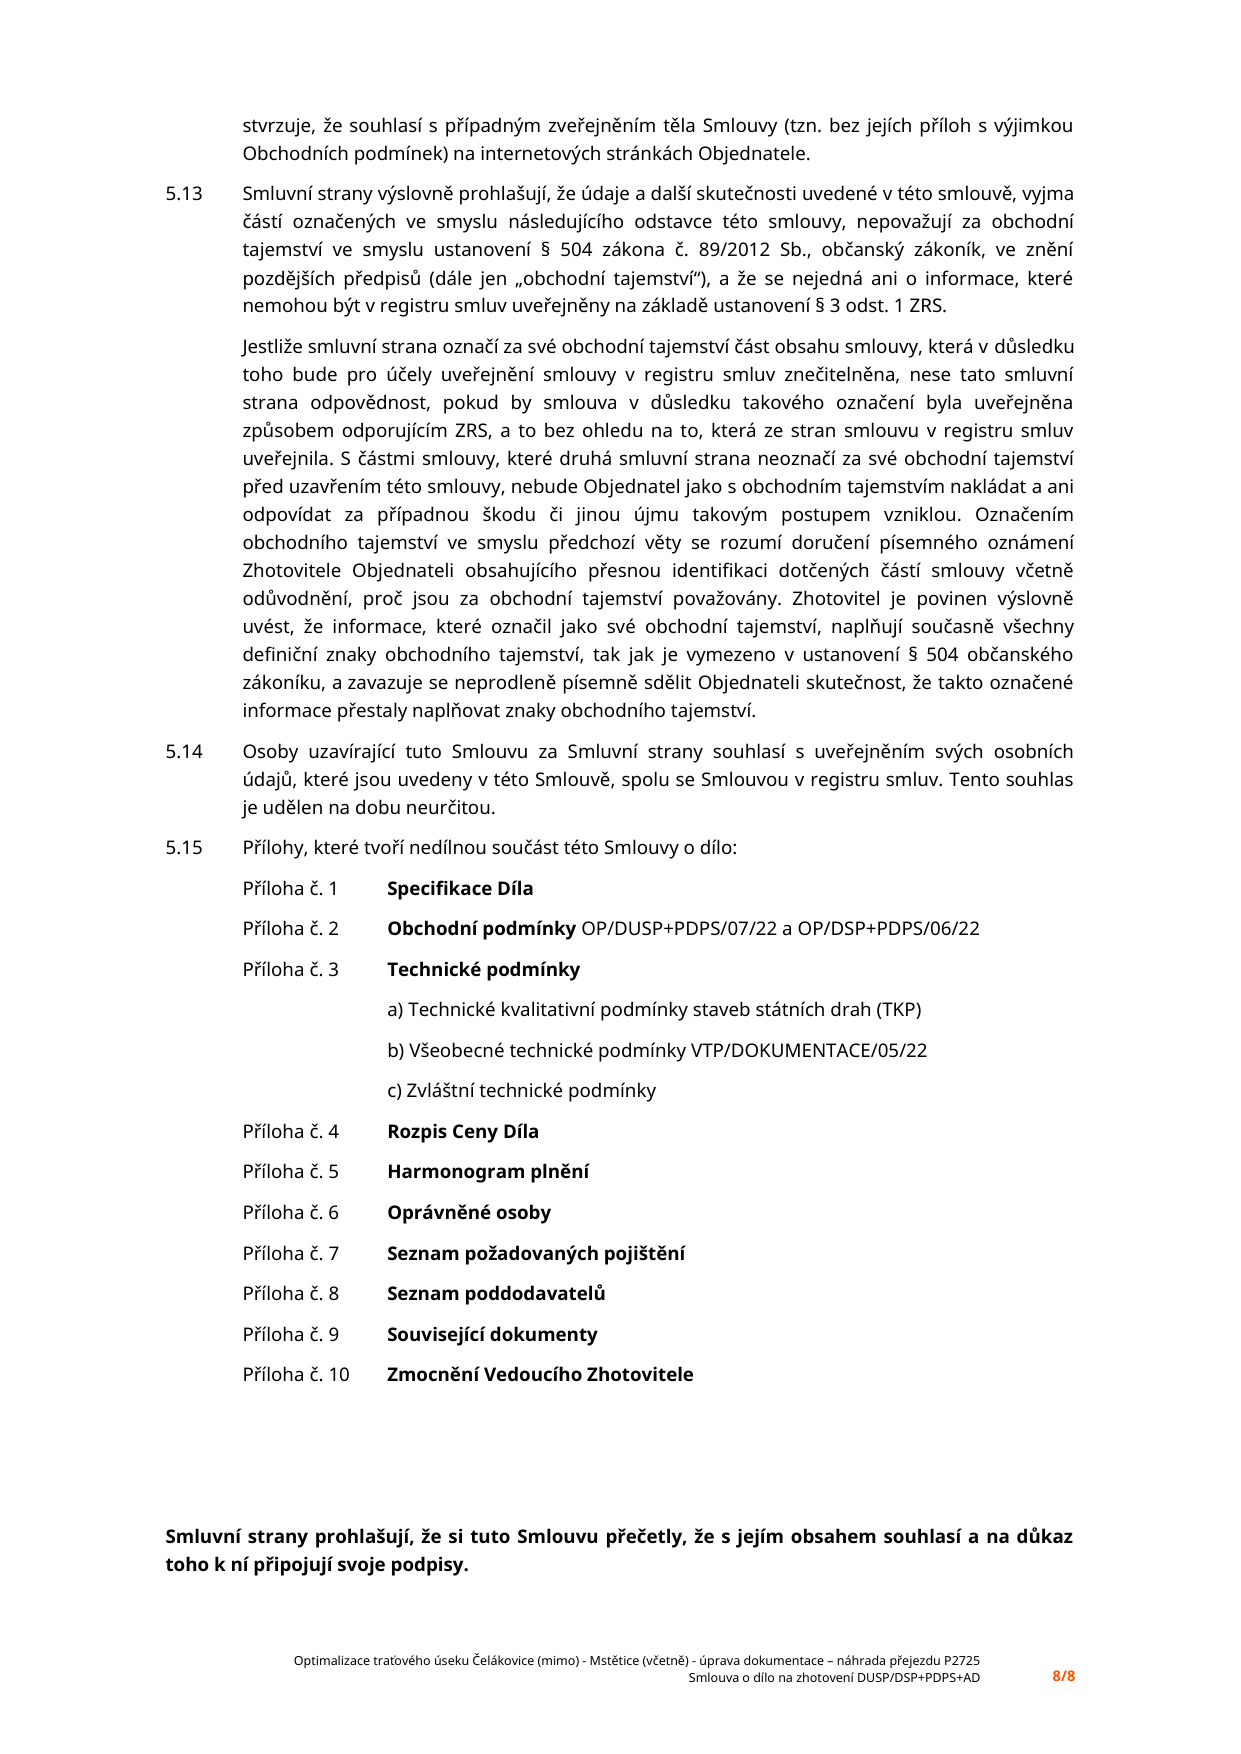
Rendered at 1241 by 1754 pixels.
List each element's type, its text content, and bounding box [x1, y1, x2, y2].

text c) Zvláštní technické podmínky [387, 1078, 1075, 1103]
text Smluvní strany výslovně prohlašují, že údaje a další skutečnosti uvedené v této smlouvě, vyjma částí označených ve smyslu následujícího odstavce této smlouvy, nepovažují za obchodní tajemství ve smyslu ustanovení § 504 zákona č. 89/2012 Sb., občanský zákoník, ve znění pozdějších předpisů (dále jen „obchodní tajemství“), a že se nejedná ani o informace, které nemohou být v registru smluv uveřejněny na základě ustanovení § 3 odst. 1 ZRS. [165, 181, 1075, 318]
text Příloha č. 2 Obchodní podmínky OP/DUSP+PDPS/07/22 a OP/DSP+PDPS/06/22 [242, 916, 1075, 941]
text a) Technické kvalitativní podmínky staveb státních drah (TKP) [387, 997, 1075, 1022]
text Příloha č. 5 Harmonogram plnění [242, 1159, 1075, 1184]
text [165, 112, 1075, 166]
text Příloha č. 4 Rozpis Ceny Díla [242, 1118, 1075, 1144]
text Příloha č. 8 Seznam poddodavatelů [242, 1280, 1075, 1306]
text Příloha č. 3 Technické podmínky [242, 956, 1075, 982]
text Smluvní strany prohlašují, že si tuto Smlouvu přečetly, že s jejím obsahem souhlasí a na důkaz toho k ní připojují svoje podpisy. [165, 1523, 1075, 1577]
text Příloha č. 9 Související dokumenty [242, 1321, 1075, 1346]
text Příloha č. 1 Specifikace Díla [242, 875, 1075, 901]
text Osoby uzavírající tuto Smlouvu za Smluvní strany souhlasí s uveřejněním svých osobních údajů, které jsou uvedeny v této Smlouvě, spolu se Smlouvou v registru smluv. Tento souhlas je udělen na dobu neurčitou. [165, 738, 1075, 820]
text Příloha č. 10 Zmocnění Vedoucího Zhotovitele [242, 1361, 1075, 1387]
text Příloha č. 7 Seznam požadovaných pojištění [242, 1240, 1075, 1265]
text Jestliže smluvní strana označí za své obchodní tajemství část obsahu smlouvy, která v důsledku toho bude pro účely uveřejnění smlouvy v registru smluv znečitelněna, nese tato smluvní strana odpovědnost, pokud by smlouva v důsledku takového označení byla uveřejněna způsobem odporujícím ZRS, a to bez ohledu na to, která ze stran smlouvu v registru smluv uveřejnila. S částmi smlouvy, které druhá smluvní strana neoznačí za své obchodní tajemství před uzavřením této smlouvy, nebude Objednatel jako s obchodním tajemstvím nakládat a ani odpovídat za případnou škodu či jinou újmu takovým postupem vzniklou. Označením obchodního tajemství ve smyslu předchozí věty se rozumí doručení písemného oznámení Zhotovitele Objednateli obsahujícího přesnou identifikaci dotčených částí smlouvy včetně odůvodnění, proč jsou za obchodní tajemství považovány. Zhotovitel je povinen výslovně uvést, že informace, které označil jako své obchodní tajemství, naplňují současně všechny definiční znaky obchodního tajemství, tak jak je vymezeno v ustanovení § 504 občanského zákoníku, a zavazuje se neprodleně písemně sdělit Objednateli skutečnost, že takto označené informace přestaly naplňovat znaky obchodního tajemství. [242, 333, 1075, 723]
text b) Všeobecné technické podmínky VTP/DOKUMENTACE/05/22 [387, 1037, 1075, 1063]
text Příloha č. 6 Oprávněné osoby [242, 1199, 1075, 1225]
text Přílohy, které tvoří nedílnou součást této Smlouvy o dílo: [165, 835, 1075, 860]
